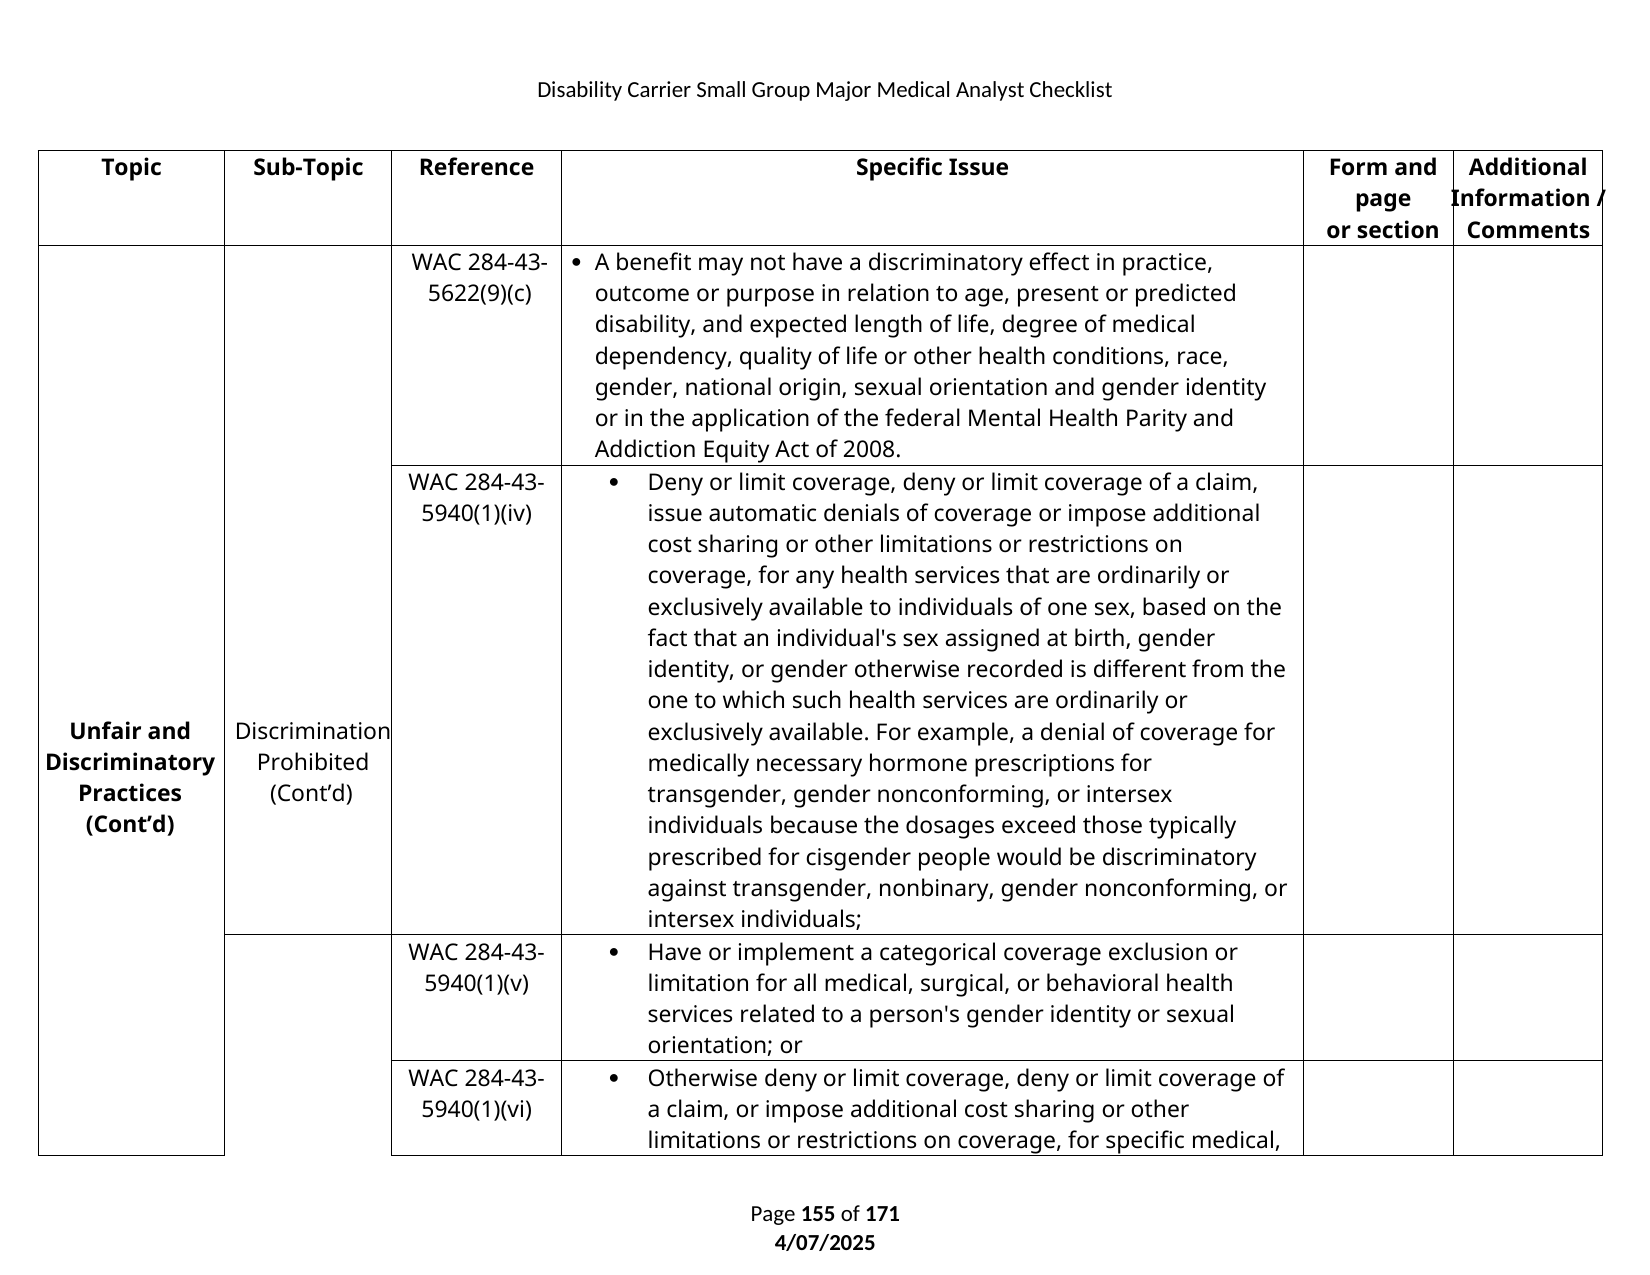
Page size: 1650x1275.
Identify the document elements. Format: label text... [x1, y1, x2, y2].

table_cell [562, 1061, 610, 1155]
table_header Reference [392, 151, 561, 245]
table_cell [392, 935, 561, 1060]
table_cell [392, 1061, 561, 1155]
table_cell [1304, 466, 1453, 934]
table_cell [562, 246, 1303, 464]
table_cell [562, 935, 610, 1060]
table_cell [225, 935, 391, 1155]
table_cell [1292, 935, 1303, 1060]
table_header Topic [39, 151, 224, 245]
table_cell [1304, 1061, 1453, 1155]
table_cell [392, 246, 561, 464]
table_header Form and page or section [1304, 151, 1453, 245]
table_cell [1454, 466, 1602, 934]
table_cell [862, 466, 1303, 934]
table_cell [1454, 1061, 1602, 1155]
table_header Additional Information / Comments [1454, 151, 1602, 245]
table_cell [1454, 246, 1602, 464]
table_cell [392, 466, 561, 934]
table_header Sub-Topic [225, 151, 391, 245]
table_header Specific Issue [562, 151, 1303, 245]
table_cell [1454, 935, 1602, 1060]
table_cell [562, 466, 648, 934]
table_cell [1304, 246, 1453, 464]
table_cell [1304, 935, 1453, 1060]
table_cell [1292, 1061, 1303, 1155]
